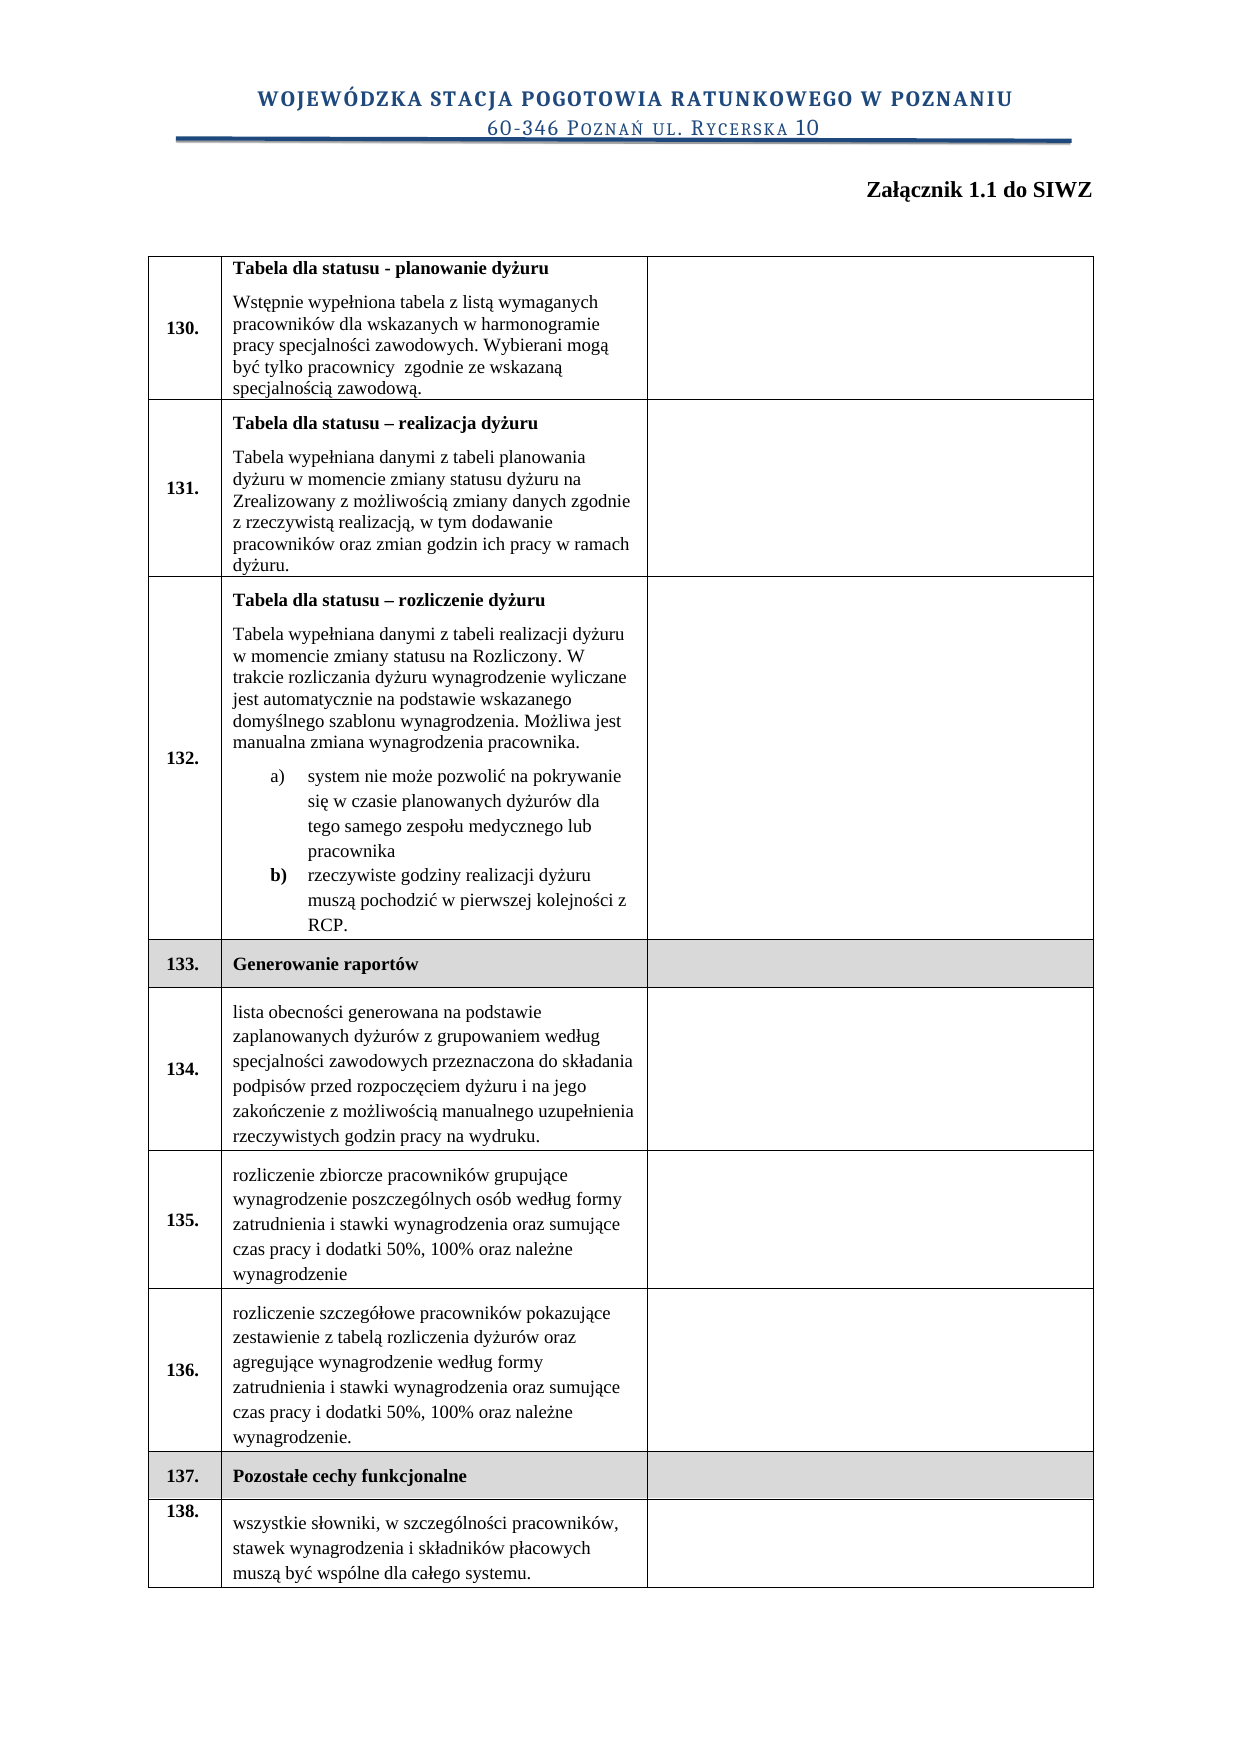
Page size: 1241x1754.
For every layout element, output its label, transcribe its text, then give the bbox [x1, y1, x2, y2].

table_cell rozliczenie szczegółowe pracowników pokazujące zestawienie z tabelą rozliczenia dyżurów oraz agregujące wynagrodzenie według formy zatrudnienia i stawki wynagrodzenia oraz sumujące czas pracy i dodatki 50%, 100% oraz należne wynagrodzenie. [222, 1289, 647, 1451]
table_cell Pozostałe cechy funkcjonalne [222, 1452, 647, 1498]
table_cell [648, 257, 1093, 399]
table_cell [149, 257, 221, 399]
table_cell wszystkie słowniki, w szczególności pracowników, stawek wynagrodzenia i składników płacowych muszą być wspólne dla całego systemu. [222, 1500, 647, 1587]
table_cell Tabela dla statusu – rozliczenie dyżuru Tabela wypełniana danymi z tabeli realizacji dyżuru w momencie zmiany statusu na Rozliczony. W trakcie rozliczania dyżuru wynagrodzenie wyliczane jest automatycznie na podstawie wskazanego domyślnego szablonu wynagrodzenia. Możliwa jest manualna zmiana wynagrodzenia pracownika. system nie może pozwolić na pokrywanie się w czasie planowanych dyżurów dla tego samego zespołu medycznego lub pracownika rzeczywiste godziny realizacji dyżuru muszą pochodzić w pierwszej kolejności z RCP. [222, 577, 647, 939]
table_cell [648, 1452, 1093, 1498]
table_cell Tabela dla statusu - planowanie dyżuru Wstępnie wypełniona tabela z listą wymaganych pracowników dla wskazanych w harmonogramie pracy specjalności zawodowych. Wybierani mogą być tylko pracownicy zgodnie ze wskazaną specjalnością zawodową. [222, 257, 647, 399]
table_cell [149, 400, 221, 576]
table_cell [648, 940, 1093, 987]
table_cell [149, 988, 221, 1150]
table_cell Tabela dla statusu – realizacja dyżuru Tabela wypełniana danymi z tabeli planowania dyżuru w momencie zmiany statusu dyżuru na Zrealizowany z możliwością zmiany danych zgodnie z rzeczywistą realizacją, w tym dodawanie pracowników oraz zmian godzin ich pracy w ramach dyżuru. [222, 400, 647, 576]
table_cell rozliczenie zbiorcze pracowników grupujące wynagrodzenie poszczególnych osób według formy zatrudnienia i stawki wynagrodzenia oraz sumujące czas pracy i dodatki 50%, 100% oraz należne wynagrodzenie [222, 1151, 647, 1288]
table_cell [149, 1500, 221, 1587]
table_cell [149, 1452, 221, 1498]
table_cell [648, 400, 1093, 576]
table_cell [648, 988, 1093, 1150]
table_cell [149, 577, 221, 939]
table_cell Generowanie raportów [222, 940, 647, 987]
table_cell [648, 1289, 1093, 1451]
table_cell [648, 1500, 1093, 1587]
table_cell [149, 940, 221, 987]
table_cell lista obecności generowana na podstawie zaplanowanych dyżurów z grupowaniem według specjalności zawodowych przeznaczona do składania podpisów przed rozpoczęciem dyżuru i na jego zakończenie z możliwością manualnego uzupełnienia rzeczywistych godzin pracy na wydruku. [222, 988, 647, 1150]
table_cell [149, 1151, 221, 1288]
table_cell [149, 1289, 221, 1451]
table_cell [648, 577, 1093, 939]
table_cell [648, 1151, 1093, 1288]
